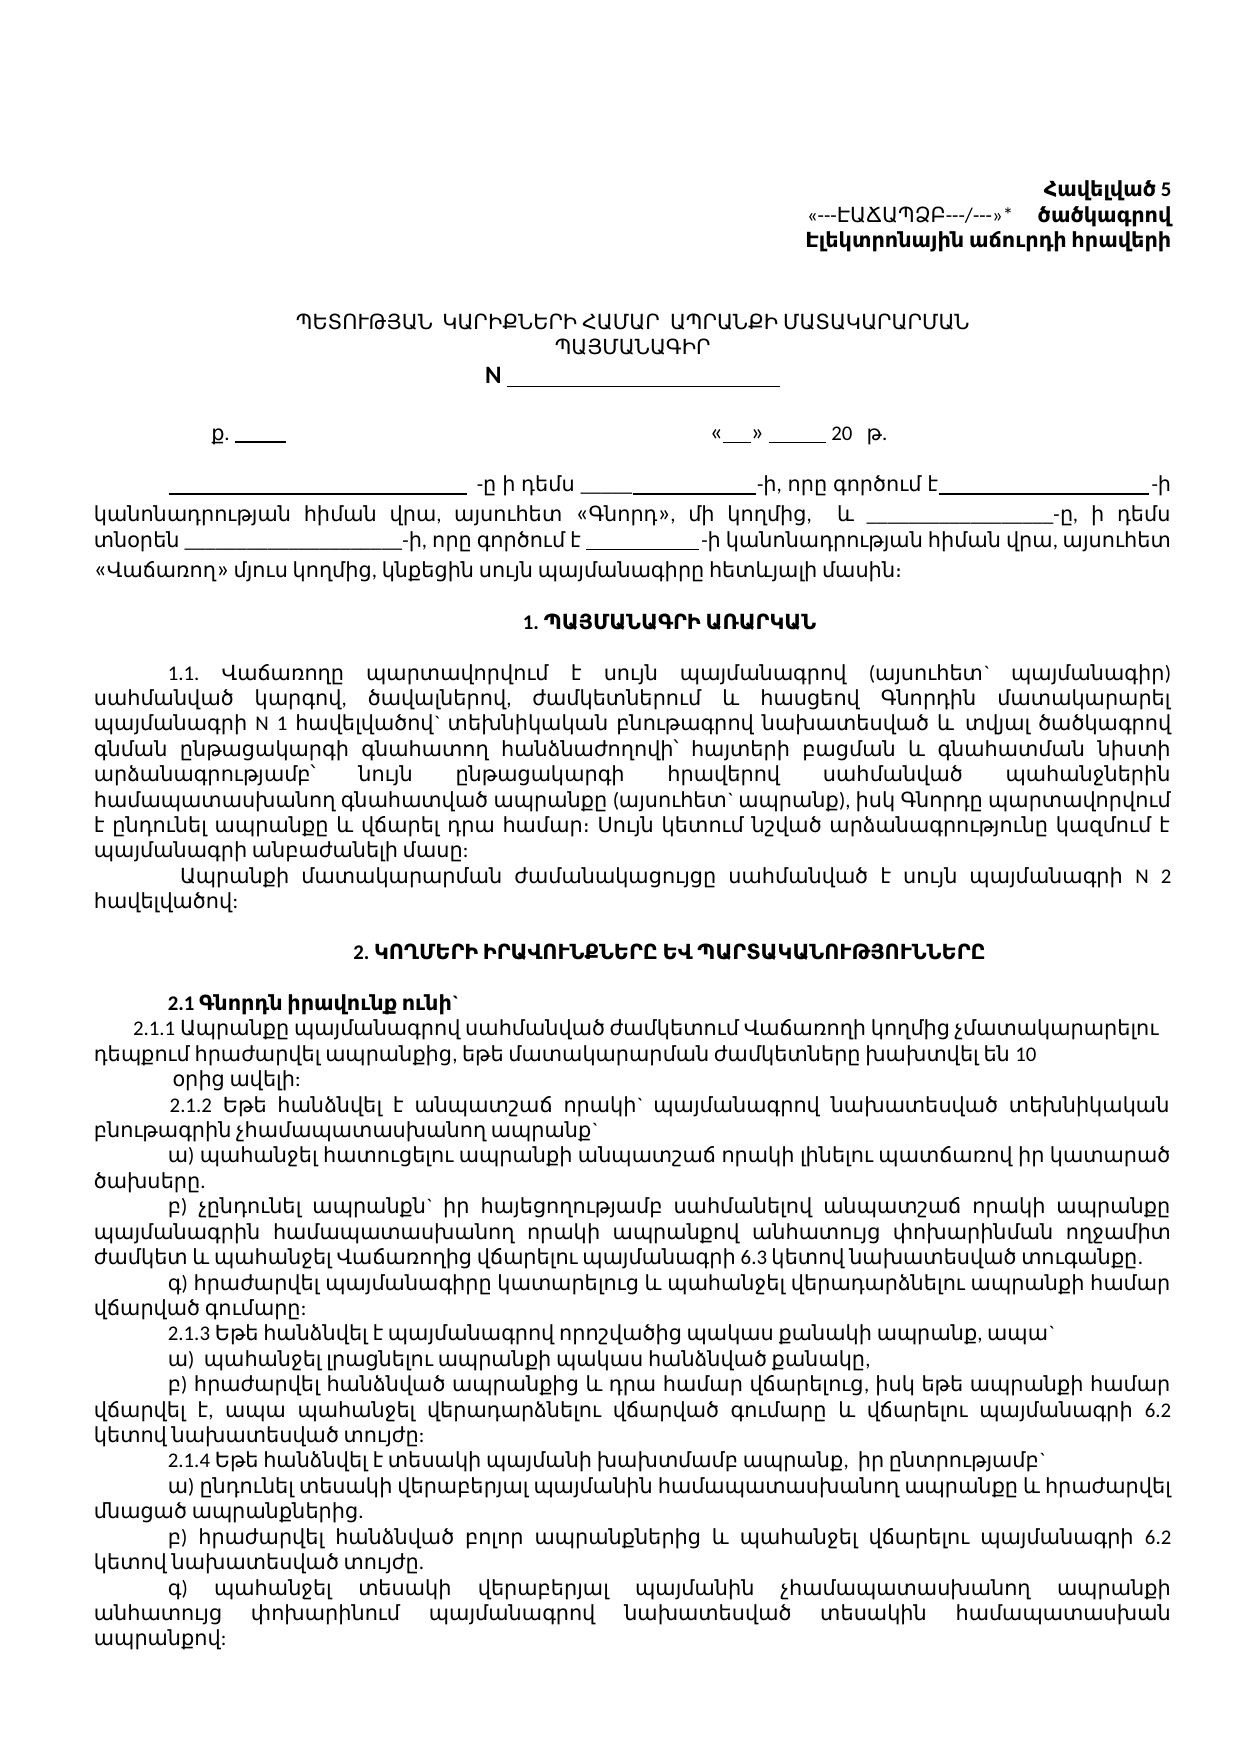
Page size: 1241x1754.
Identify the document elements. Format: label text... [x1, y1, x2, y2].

text ք. « » 20 թ. [94, 416, 1171, 446]
text բ) հրաժարվել հանձնված բոլոր ապրանքներից և պահանջել վճարելու պայմանագրի 6.2 կետով նախատեսված տույժը. [94, 1524, 1171, 1575]
text Էլեկտրոնային աճուրդի հրավերի [94, 227, 1171, 253]
text բ) հրաժարվել հանձնված ապրանքից և դրա համար վճարելուց, իսկ եթե ապրանքի համար վճարվել է, ապա պահանջել վերադարձնելու վճարված գումարը և վճարելու պայմանագրի 6.2 կետով նախատեսված տույժը: [94, 1371, 1171, 1448]
text Ապրանքի մատակարարման ժամանակացույցը սահմանված է սույն պայմանագրի N 2 հավելվածով: [94, 863, 1171, 914]
text N [79, 360, 1171, 390]
text գ) պահանջել տեսակի վերաբերյալ պայմանին չհամապատասխանող ապրանքի անհատույց փոխարինում պայմանագրով նախատեսված տեսակին համապատասխան ապրանքով: [94, 1575, 1171, 1651]
text -ը ի դեմս _____ -ի, որը գործում է -ի կանոնադրության հիման վրա, այսուհետ «Գնորդ», մի կողմից, և __________________-ը, ի դեմս տնօրեն _____________________-ի, որը գործում է -ի կանոնադրության հիման վրա, այսուհետ «Վաճառող» մյուս կողմից, կնքեցին սույն պայմանագիրը հետևյալի մասին։ [94, 472, 1171, 583]
text բ) չընդունել ապրանքն` իր հայեցողությամբ սահմանելով անպատշաճ որակի ապրանքը պայմանագրին համապատասխանող որակի ապրանքով անհատույց փոխարինման ողջամիտ ժամկետ և պահանջել Վաճառողից վճարելու պայմանագրի 6.3 կետով նախատեսված տուգանքը. [94, 1193, 1171, 1270]
text գ) հրաժարվել պայմանագիրը կատարելուց և պահանջել վերադարձնելու ապրանքի համար վճարված գումարը: [94, 1270, 1171, 1321]
text 2.1.2 Եթե հանձնվել է անպատշաճ որակի` պայմանագրով նախատեսված տեխնիկական բնութագրին չհամապատասխանող ապրանք` [94, 1092, 1171, 1143]
text ՊԵՏՈՒԹՅԱՆ ԿԱՐԻՔՆԵՐԻ ՀԱՄԱՐ ԱՊՐԱՆՔԻ ՄԱՏԱԿԱՐԱՐՄԱՆ [79, 309, 1171, 334]
text 1.1. Վաճառողը պարտավորվում է սույն պայմանագրով (այսուհետ` պայմանագիր) սահմանված կարգով, ծավալներով, ժամկետներում և հասցեով Գնորդին մատակարարել պայմանագրի N 1 հավելվածով` տեխնիկական բնութագրով նախատեսված և տվյալ ծածկագրով գնման ընթացակարգի գնահատող հանձնաժողովի՝ հայտերի բացման և գնահատման նիստի արձանագրությամբ՝ նույն ընթացակարգի հրավերով սահմանված պահանջներին համապատասխանող գնահատված ապրանքը (այսուհետ` ապրանք), իսկ Գնորդը պարտավորվում է ընդունել ապրանքը և վճարել դրա համար։ Սույն կետում նշված արձանագրությունը կազմում է պայմանագրի անբաժանելի մասը: [94, 660, 1171, 863]
text ՊԱՅՄԱՆԱԳԻՐ [79, 334, 1171, 360]
text 2.1.1 Ապրանքը պայմանագրով սահմանված ժամկետում Վաճառողի կողմից չմատակարարելու դեպքում հրաժարվել ապրանքից, եթե մատակարարման ժամկետները խախտվել են 10 [94, 1016, 1171, 1066]
text «---ԷԱՃԱՊՁԲ---/---»* ծածկագրով [94, 202, 1171, 227]
text ա) պահանջել լրացնելու ապրանքի պակաս հանձնված քանակը, [94, 1346, 1171, 1371]
text 2.1.3 Եթե հանձնվել է պայմանագրով որոշվածից պակաս քանակի ապրանք, ապա` [94, 1321, 1171, 1346]
text 2. ԿՈՂՄԵՐԻ ԻՐԱՎՈՒՆՔՆԵՐԸ ԵՎ ՊԱՐՏԱԿԱՆՈՒԹՅՈՒՆՆԵՐԸ [94, 939, 1171, 965]
text 2.1.4 Եթե հանձնվել է տեսակի պայմանի խախտմամբ ապրանք, իր ընտրությամբ` [94, 1448, 1171, 1473]
text 2.1 Գնորդն իրավունք ունի` [94, 990, 1171, 1016]
text օրից ավելի: [94, 1066, 1171, 1092]
text 1. ՊԱՅՄԱՆԱԳՐԻ ԱՌԱՐԿԱՆ [94, 609, 1171, 634]
text ա) պահանջել հատուցելու ապրանքի անպատշաճ որակի լինելու պատճառով իր կատարած ծախսերը. [94, 1143, 1171, 1193]
text Հավելված 5 [94, 177, 1171, 202]
text ա) ընդունել տեսակի վերաբերյալ պայմանին համապատասխանող ապրանքը և հրաժարվել մնացած ապրանքներից. [94, 1473, 1171, 1524]
